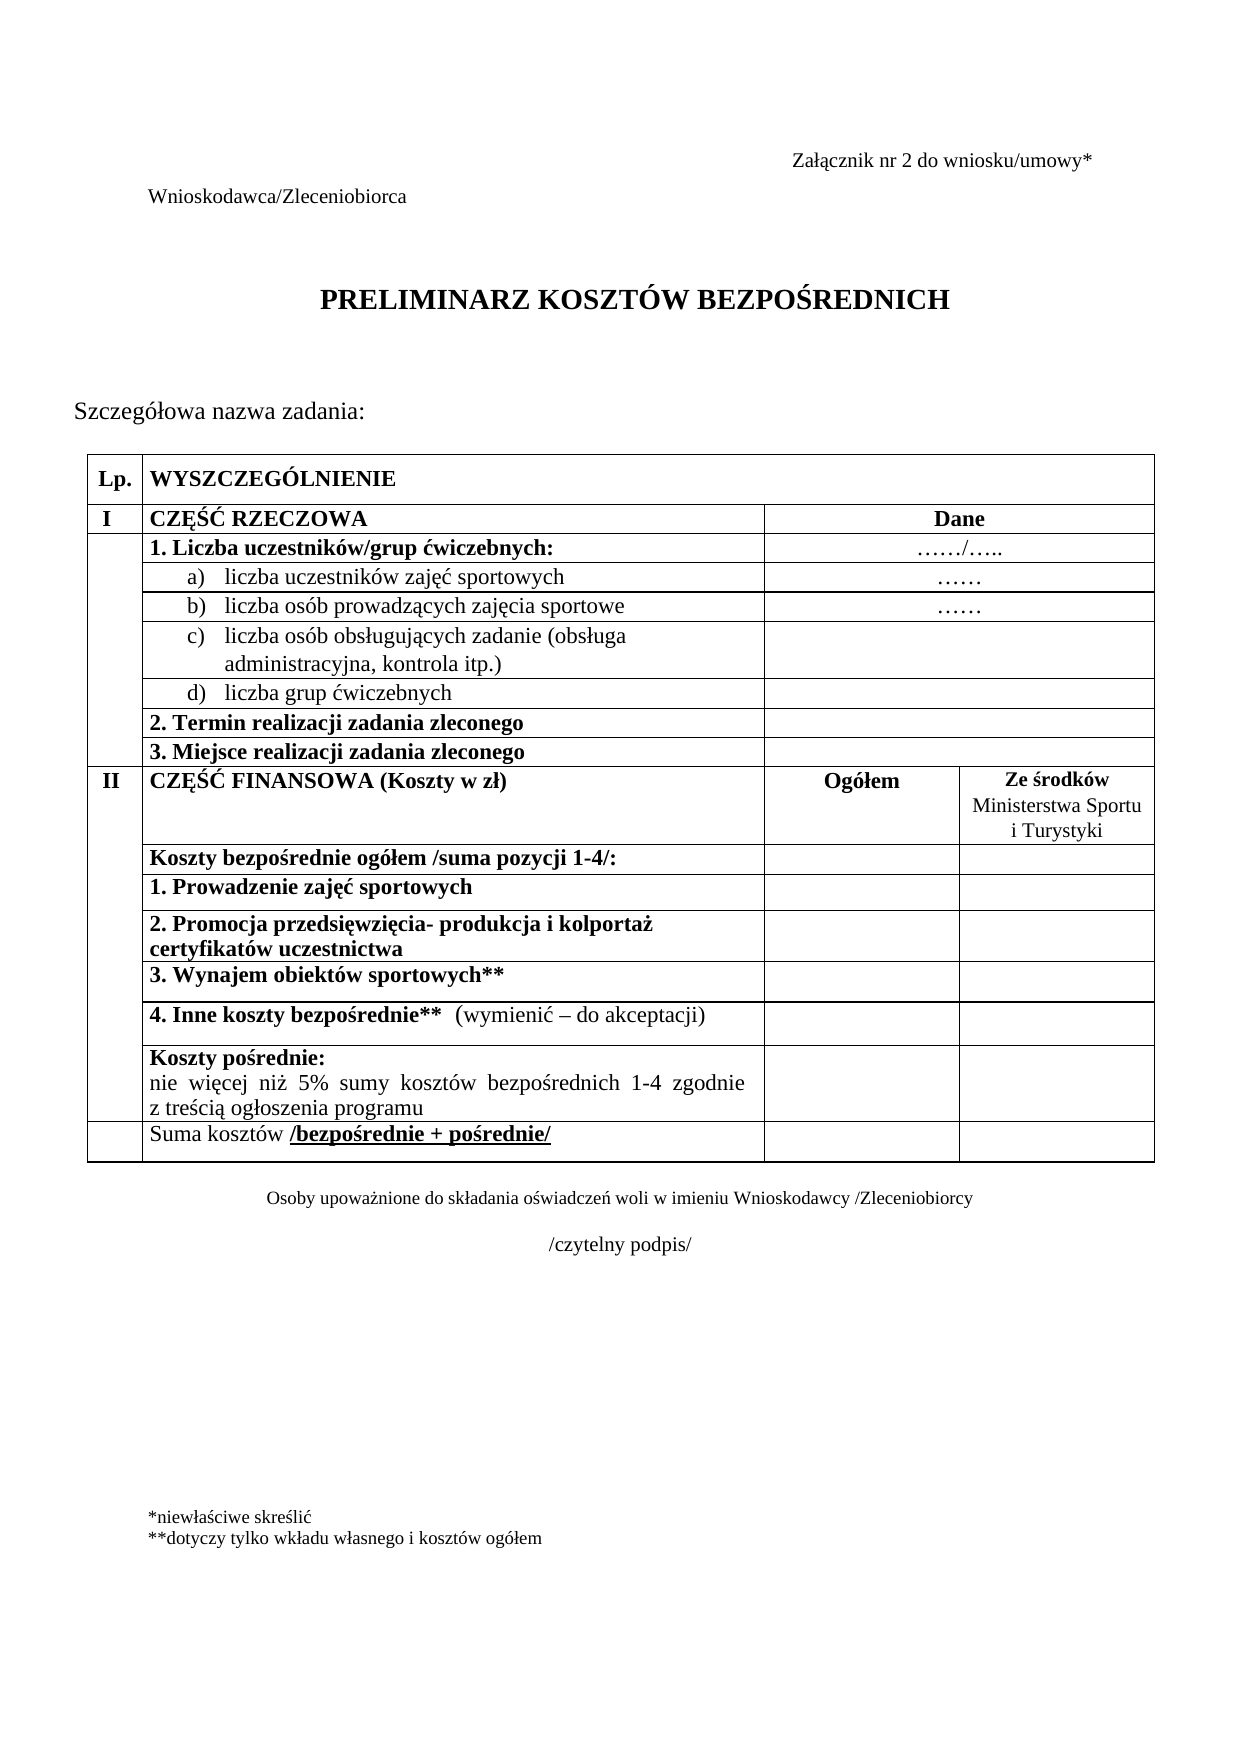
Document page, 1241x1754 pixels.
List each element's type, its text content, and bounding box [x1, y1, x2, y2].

table_cell 1. Prowadzenie zajęć sportowych [143, 875, 764, 910]
table_cell I [88, 505, 142, 533]
table_cell 3. Miejsce realizacji zadania zleconego [143, 738, 764, 766]
table_cell [88, 534, 142, 766]
table_cell [765, 709, 1154, 737]
table_cell [960, 962, 1154, 1001]
table_cell liczba grup ćwiczebnych [143, 679, 764, 708]
table_cell [88, 1122, 142, 1161]
table_cell [960, 1122, 1154, 1161]
table_cell liczba osób obsługujących zadanie (obsługa administracyjna, kontrola itp.) [143, 622, 764, 678]
table_cell …… [765, 593, 1154, 621]
table_cell [765, 1122, 959, 1161]
table_cell II [88, 767, 142, 1121]
table_cell …… [765, 563, 1154, 591]
table_header WYSZCZEGÓLNIENIE [143, 455, 1154, 504]
table_cell [960, 1003, 1154, 1045]
table_cell 2. Termin realizacji zadania zleconego [143, 709, 764, 737]
table_cell CZĘŚĆ FINANSOWA (Koszty w zł) [143, 767, 764, 844]
table_cell [765, 875, 959, 910]
table_cell Suma kosztów /bezpośrednie + pośrednie/ [143, 1122, 764, 1161]
table_cell Ze środków Ministerstwa Sportu i Turystyki [960, 767, 1154, 844]
table_cell Ogółem [765, 767, 959, 844]
text **dotyczy tylko wkładu własnego i kosztów ogółem [148, 1527, 1093, 1549]
table_cell Koszty bezpośrednie ogółem /suma pozycji 1-4/: [143, 845, 764, 873]
table_cell Koszty pośrednie: nie więcej niż 5% sumy kosztów bezpośrednich 1-4 zgodnie z treścią ogłoszenia programu [143, 1046, 764, 1121]
table_cell 4. Inne koszty bezpośrednie** (wymienić – do akceptacji) [143, 1003, 764, 1045]
text /czytelny podpis/ [148, 1232, 1093, 1256]
text *niewłaściwe skreślić [148, 1506, 1093, 1527]
text PRELIMINARZ KOSZTÓW BEZPOŚREDNICH [148, 282, 1122, 316]
table_cell 1. Liczba uczestników/grup ćwiczebnych: [143, 534, 764, 562]
table_cell [765, 845, 959, 873]
table_cell [960, 911, 1154, 961]
table_cell CZĘŚĆ RZECZOWA [143, 505, 764, 533]
text Wnioskodawca/Zleceniobiorca [148, 184, 1093, 208]
table_cell 3. Wynajem obiektów sportowych** [143, 962, 764, 1001]
table_cell [765, 679, 1154, 708]
table_cell [960, 1046, 1154, 1121]
table_cell liczba osób prowadzących zajęcia sportowe [143, 593, 764, 621]
table_cell liczba uczestników zajęć sportowych [143, 563, 764, 591]
table_cell [765, 738, 1154, 766]
table_cell Dane [765, 505, 1154, 533]
table_header Lp. [88, 455, 142, 504]
table_cell [765, 1046, 959, 1121]
text Załącznik nr 2 do wniosku/umowy* [369, 148, 1093, 172]
table_cell [765, 911, 959, 961]
table_cell [960, 845, 1154, 873]
table_cell [960, 875, 1154, 910]
text Szczegółowa nazwa zadania: [74, 396, 1108, 425]
table_cell ……/….. [765, 534, 1154, 562]
table_cell [765, 622, 1154, 678]
text Osoby upoważnione do składania oświadczeń woli w imieniu Wnioskodawcy /Zleceniobiorcy [148, 1187, 1093, 1208]
table_cell 2. Promocja przedsięwzięcia- produkcja i kolportaż certyfikatów uczestnictwa [143, 911, 764, 961]
table_cell [765, 962, 959, 1001]
table_cell [765, 1003, 959, 1045]
